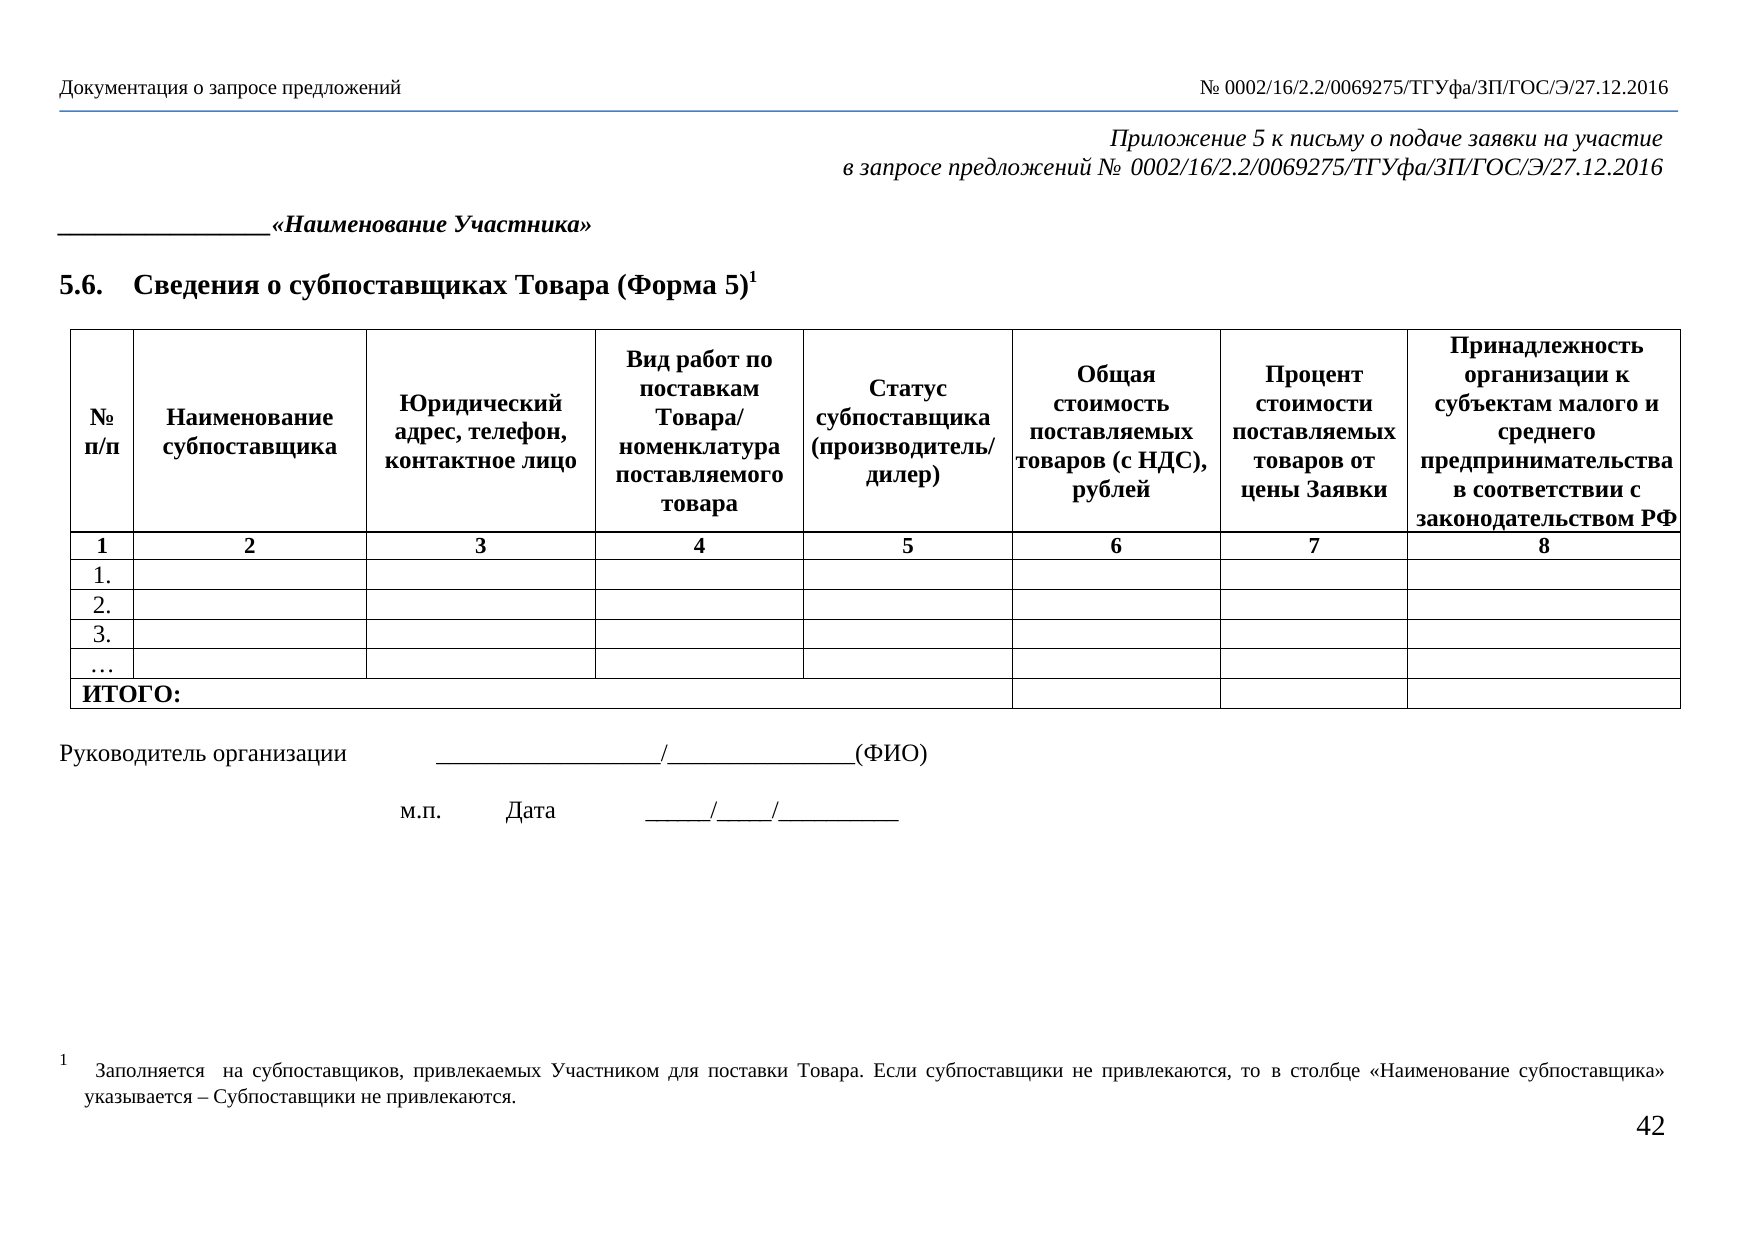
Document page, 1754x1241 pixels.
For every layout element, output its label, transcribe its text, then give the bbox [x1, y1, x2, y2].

table_cell [1013, 679, 1220, 708]
table_header Наименование субпоставщика [134, 330, 366, 531]
table_cell [367, 620, 595, 648]
table_header № п/п [71, 330, 133, 531]
table_header Общая стоимость поставляемых товаров (с НДС), рублей [1013, 330, 1220, 531]
table_cell [804, 620, 1012, 648]
table_cell [367, 590, 595, 618]
table_cell [1408, 620, 1680, 648]
table_cell 2 [134, 533, 366, 559]
table_cell [1408, 649, 1680, 678]
table_cell [134, 590, 366, 618]
table_cell [596, 560, 803, 589]
table_cell [1013, 649, 1220, 678]
table_cell [1221, 560, 1407, 589]
table_cell [804, 590, 1012, 618]
table_cell 4 [596, 533, 803, 559]
table_cell [804, 649, 1012, 678]
table_cell ИТОГО: [71, 679, 1012, 708]
table_header Процент стоимости поставляемых товаров от цены Заявки [1221, 330, 1407, 531]
table_cell [134, 620, 366, 648]
table_cell [804, 560, 1012, 589]
table_cell 7 [1221, 533, 1407, 559]
table_cell 6 [1013, 533, 1220, 559]
table_cell 3 [367, 533, 595, 559]
table_cell [1013, 620, 1220, 648]
table_cell [1013, 590, 1220, 618]
table_cell [134, 560, 366, 589]
table_cell [1221, 649, 1407, 678]
table_cell 1 [71, 533, 133, 559]
table_cell [596, 590, 803, 618]
table_cell [134, 649, 366, 678]
table_cell 8 [1408, 533, 1680, 559]
text м.п. Дата / / [326, 795, 1665, 824]
text в запросе предложений № 0002/16/2.2/0069275/ТГУфа/ЗП/ГОС/Э/27.12.2016 [59, 152, 1665, 181]
table_cell [1013, 560, 1220, 589]
table_cell [596, 620, 803, 648]
table_cell [1408, 679, 1680, 708]
list Сведения о субпоставщиках Товара (Форма 5) [59, 267, 1665, 300]
table_cell 5 [804, 533, 1012, 559]
table_header Принадлежность организации к субъектам малого и среднего предпринимательства в соответствии с законодательством РФ [1408, 330, 1680, 531]
table_header Статус субпоставщика (производитель/ дилер) [804, 330, 1012, 531]
text Руководитель организации /_______________(ФИО) [59, 738, 1665, 766]
table_cell … [71, 649, 133, 678]
text Приложение 5 к письму о подаче заявки на участие [59, 123, 1665, 152]
table_header Вид работ по поставкам Товара/ номенклатура поставляемого товара [596, 330, 803, 531]
table_cell [1221, 679, 1407, 708]
table_header Юридический адрес, телефон, контактное лицо [367, 330, 595, 531]
table_cell [1408, 560, 1680, 589]
text _________________«Наименование Участника» [59, 209, 1665, 238]
table_cell [1408, 590, 1680, 618]
table_cell 3. [71, 620, 133, 648]
table_cell [1221, 590, 1407, 618]
table_cell [1221, 620, 1407, 648]
table_cell 1. [71, 560, 133, 589]
table_cell [596, 649, 803, 678]
table_cell 2. [71, 590, 133, 618]
table_cell [367, 649, 595, 678]
table_cell [367, 560, 595, 589]
